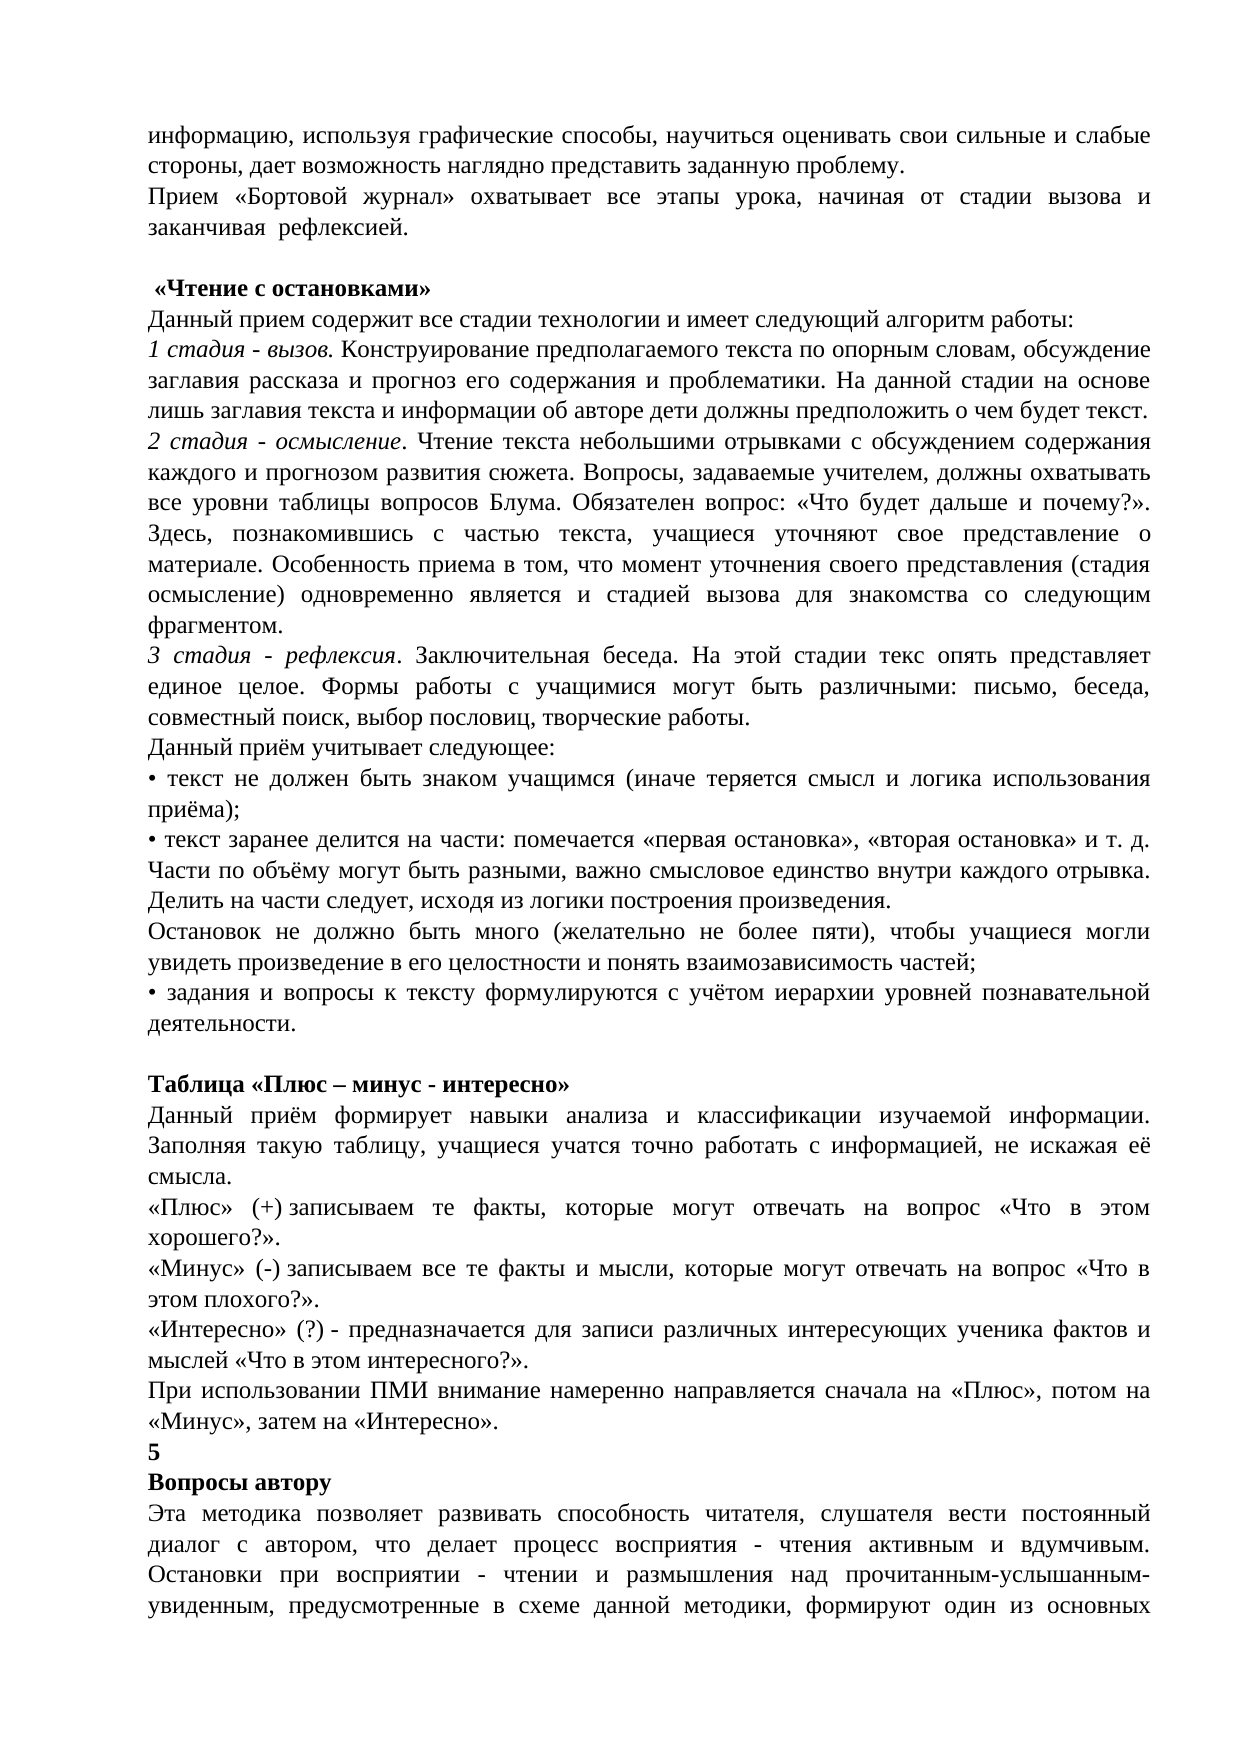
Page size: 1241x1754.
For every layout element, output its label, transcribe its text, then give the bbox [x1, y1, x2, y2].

text 2 стадия - осмысление. Чтение текста небольшими отрывками с обсуждением содержания каждого и прогнозом развития сюжета. Вопросы, задаваемые учителем, должны охватывать все уровни таблицы вопросов Блума. Обязателен вопрос: «Что будет дальше и почему?». Здесь, познакомившись с частью текста, учащиеся уточняют свое представление о материале. Особенность приема в том, что момент уточнения своего представления (стадия осмысление) одновременно является и стадией вызова для знакомства со следующим фрагментом. [148, 424, 1152, 639]
text Вопросы автору [148, 1466, 1152, 1496]
text При использовании ПМИ внимание намеренно направляется сначала на «Плюс», потом на «Минус», затем на «Интересно». [148, 1374, 1152, 1435]
text • текст заранее делится на части: помечается «первая остановка», «вторая остановка» и т. д. Части по объёму могут быть разными, важно смысловое единство внутри каждого отрывка. Делить на части следует, исходя из логики построения произведения. [148, 822, 1152, 914]
text 3 стадия - рефлексия. Заключительная беседа. На этой стадии текс опять представляет единое целое. Формы работы с учащимися могут быть различными: письмо, беседа, совместный поиск, выбор пословиц, творческие работы. [148, 639, 1152, 731]
text 1 стадия - вызов. Конструирование предполагаемого текста по опорным словам, обсуждение заглавия рассказа и прогноз его содержания и проблематики. На данной стадии на основе лишь заглавия текста и информации об авторе дети должны предположить о чем будет текст. [148, 332, 1152, 424]
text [148, 118, 1152, 179]
text Остановок не должно быть много (желательно не более пяти), чтобы учащиеся могли увидеть произведение в его целостности и понять взаимозависимость частей; [148, 914, 1152, 976]
text «Плюс» (+) записываем те факты, которые могут отвечать на вопрос «Что в этом хорошего?». [148, 1190, 1152, 1251]
text Таблица «Плюс – минус - интересно» [148, 1067, 1152, 1098]
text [148, 1496, 1152, 1619]
text «Интересно» (?) - предназначается для записи различных интересующих ученика фактов и мыслей «Что в этом интересного?». [148, 1312, 1152, 1374]
text «Минус» (-) записываем все те факты и мысли, которые могут отвечать на вопрос «Что в этом плохого?». [148, 1251, 1152, 1312]
text «Чтение с остановками» [148, 271, 1152, 302]
text Прием «Бортовой журнал» охватывает все этапы урока, начиная от стадии вызова и заканчивая рефлексией. [148, 179, 1152, 241]
text • текст не должен быть знаком учащимся (иначе теряется смысл и логика использования приёма); [148, 761, 1152, 822]
text Данный прием содержит все стадии технологии и имеет следующий алгоритм работы: [148, 302, 1152, 332]
text Данный приём формирует навыки анализа и классификации изучаемой информации. Заполняя такую таблицу, учащиеся учатся точно работать с информацией, не искажая её смысла. [148, 1098, 1152, 1190]
text • задания и вопросы к тексту формулируются с учётом иерархии уровней познавательной деятельности. [148, 976, 1152, 1037]
text Данный приём учитывает следующее: [148, 731, 1152, 761]
text 5 [148, 1435, 1152, 1466]
